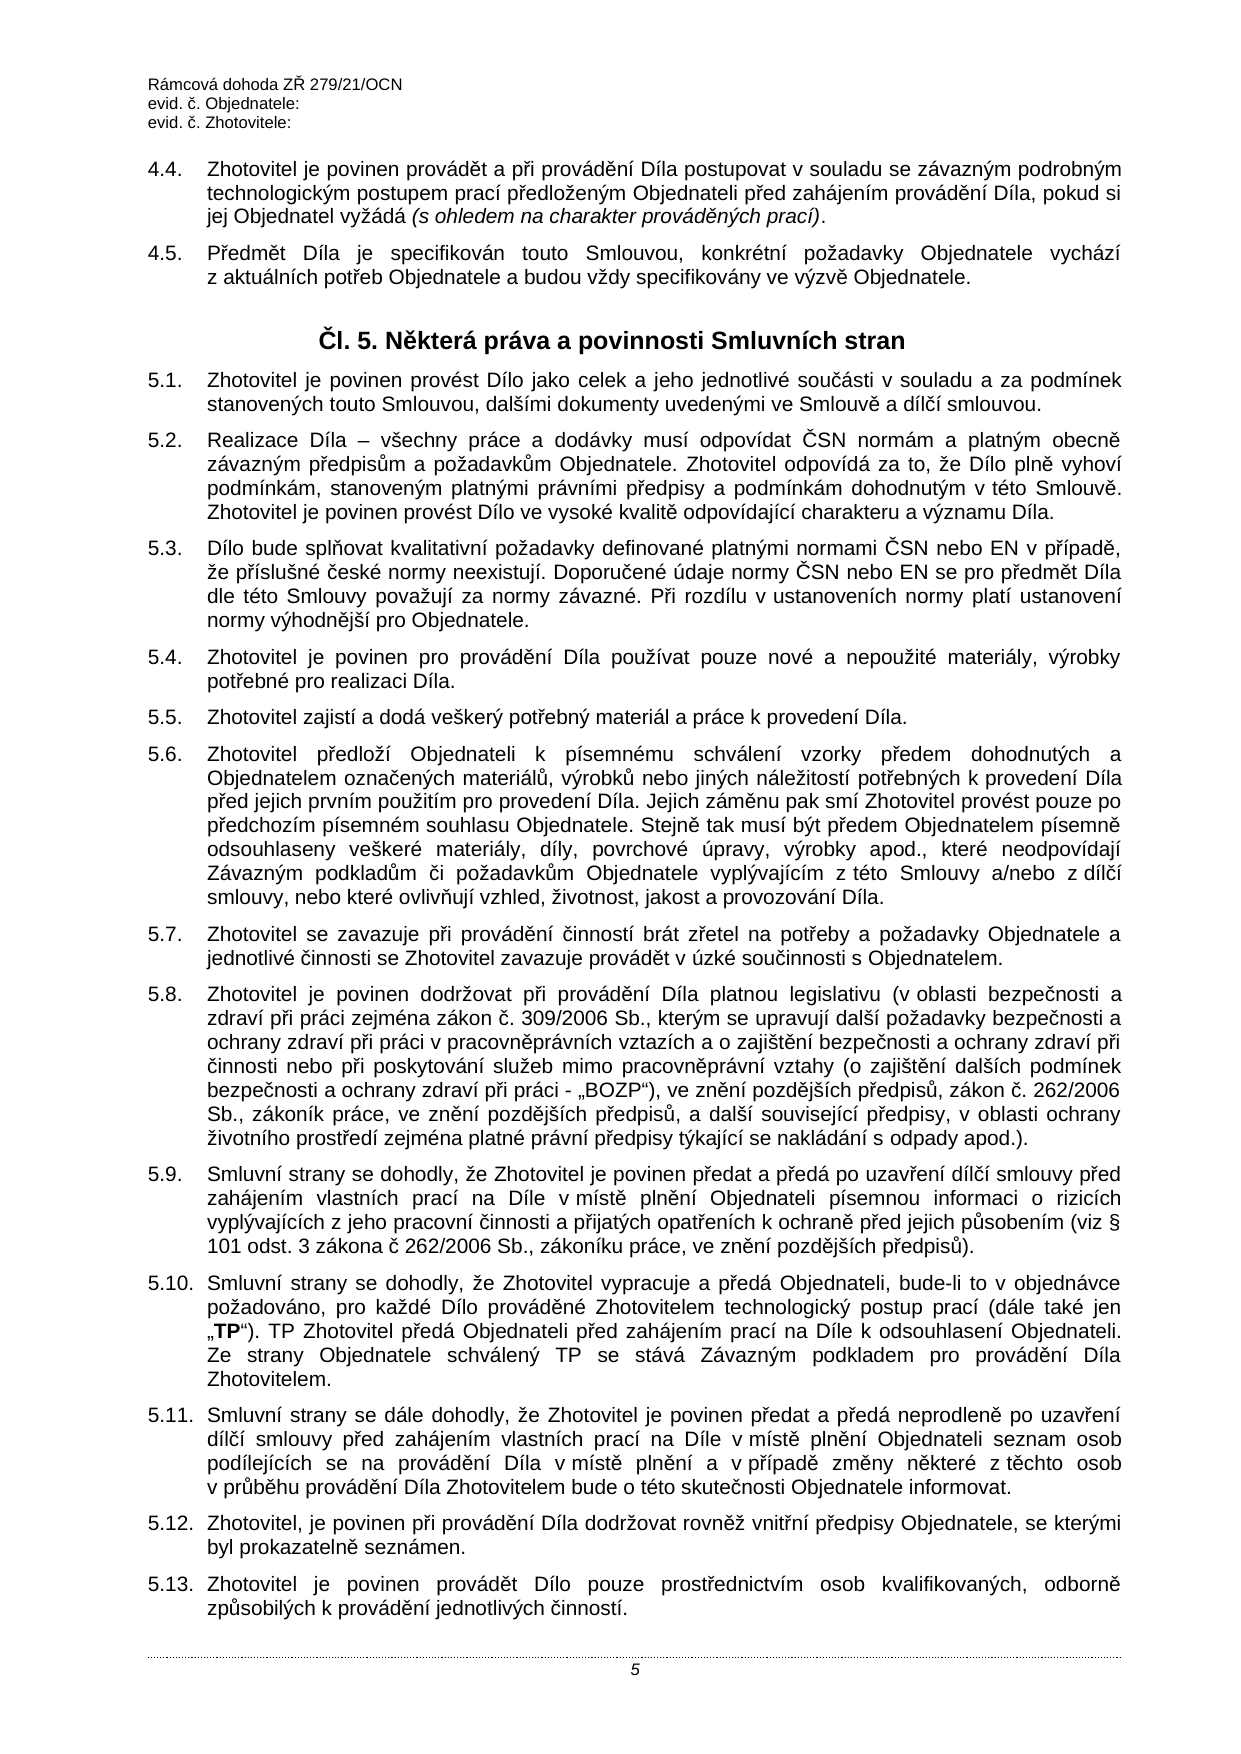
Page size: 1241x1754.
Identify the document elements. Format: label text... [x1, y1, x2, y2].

text Zhotovitel je povinen provádět a při provádění Díla postupovat v souladu se závazným podrobným technologickým postupem prací předloženým Objednateli před zahájením provádění Díla, pokud si jej Objednatel vyžádá (s ohledem na charakter prováděných prací). [148, 156, 1122, 228]
text Zhotovitel, je povinen při provádění Díla dodržovat rovněž vnitřní předpisy Objednatele, se kterými byl prokazatelně seznámen. [148, 1511, 1122, 1559]
text Zhotovitel předloží Objednateli k písemnému schválení vzorky předem dohodnutých a Objednatelem označených materiálů, výrobků nebo jiných náležitostí potřebných k provedení Díla před jejich prvním použitím pro provedení Díla. Jejich záměnu pak smí Zhotovitel provést pouze po předchozím písemném souhlasu Objednatele. Stejně tak musí být předem Objednatelem písemně odsouhlaseny veškeré materiály, díly, povrchové úpravy, výrobky apod., které neodpovídají Závazným podkladům či požadavkům Objednatele vyplývajícím z této Smlouvy a/nebo z dílčí smlouvy, nebo které ovlivňují vzhled, životnost, jakost a provozování Díla. [148, 741, 1122, 909]
text Smluvní strany se dohodly, že Zhotovitel vypracuje a předá Objednateli, bude-li to v objednávce požadováno, pro každé Dílo prováděné Zhotovitelem technologický postup prací (dále také jen „TP“). TP Zhotovitel předá Objednateli před zahájením prací na Díle k odsouhlasení Objednateli. Ze strany Objednatele schválený TP se stává Závazným podkladem pro provádění Díla Zhotovitelem. [148, 1271, 1122, 1390]
text Smluvní strany se dohodly, že Zhotovitel je povinen předat a předá po uzavření dílčí smlouvy před zahájením vlastních prací na Díle v místě plnění Objednateli písemnou informaci o rizicích vyplývajících z jeho pracovní činnosti a přijatých opatřeních k ochraně před jejich působením (viz § 101 odst. 3 zákona č 262/2006 Sb., zákoníku práce, ve znění pozdějších předpisů). [148, 1162, 1122, 1258]
text Realizace Díla – všechny práce a dodávky musí odpovídat ČSN normám a platným obecně závazným předpisům a požadavkům Objednatele. Zhotovitel odpovídá za to, že Dílo plně vyhoví podmínkám, stanoveným platnými právními předpisy a podmínkám dohodnutým v této Smlouvě. Zhotovitel je povinen provést Dílo ve vysoké kvalitě odpovídající charakteru a významu Díla. [148, 428, 1122, 524]
text Zhotovitel je povinen provést Dílo jako celek a jeho jednotlivé součásti v souladu a za podmínek stanovených touto Smlouvou, dalšími dokumenty uvedenými ve Smlouvě a dílčí smlouvou. [148, 367, 1122, 415]
text Předmět Díla je specifikován touto Smlouvou, konkrétní požadavky Objednatele vychází z aktuálních potřeb Objednatele a budou vždy specifikovány ve výzvě Objednatele. [148, 241, 1122, 289]
text Zhotovitel zajistí a dodá veškerý potřebný materiál a práce k provedení Díla. [148, 705, 1122, 729]
text Některá práva a povinnosti Smluvních stran [102, 326, 1122, 355]
text Smluvní strany se dále dohodly, že Zhotovitel je povinen předat a předá neprodleně po uzavření dílčí smlouvy před zahájením vlastních prací na Díle v místě plnění Objednateli seznam osob podílejících se na provádění Díla v místě plnění a v případě změny některé z těchto osob v průběhu provádění Díla Zhotovitelem bude o této skutečnosti Objednatele informovat. [148, 1403, 1122, 1499]
text Zhotovitel je povinen dodržovat při provádění Díla platnou legislativu (v oblasti bezpečnosti a zdraví při práci zejména zákon č. 309/2006 Sb., kterým se upravují další požadavky bezpečnosti a ochrany zdraví při práci v pracovněprávních vztazích a o zajištění bezpečnosti a ochrany zdraví při činnosti nebo při poskytování služeb mimo pracovněprávní vztahy (o zajištění dalších podmínek bezpečnosti a ochrany zdraví při práci - „BOZP“), ve znění pozdějších předpisů, zákon č. 262/2006 Sb., zákoník práce, ve znění pozdějších předpisů, a další související předpisy, v oblasti ochrany životního prostředí zejména platné právní předpisy týkající se nakládání s odpady apod.). [148, 982, 1122, 1150]
text Zhotovitel je povinen provádět Dílo pouze prostřednictvím osob kvalifikovaných, odborně způsobilých k provádění jednotlivých činností. [148, 1572, 1122, 1619]
text Zhotovitel se zavazuje při provádění činností brát zřetel na potřeby a požadavky Objednatele a jednotlivé činnosti se Zhotovitel zavazuje provádět v úzké součinnosti s Objednatelem. [148, 922, 1122, 969]
text Dílo bude splňovat kvalitativní požadavky definované platnými normami ČSN nebo EN v případě, že příslušné české normy neexistují. Doporučené údaje normy ČSN nebo EN se pro předmět Díla dle této Smlouvy považují za normy závazné. Při rozdílu v ustanoveních normy platí ustanovení normy výhodnější pro Objednatele. [148, 536, 1122, 632]
text Zhotovitel je povinen pro provádění Díla používat pouze nové a nepoužité materiály, výrobky potřebné pro realizaci Díla. [148, 644, 1122, 692]
